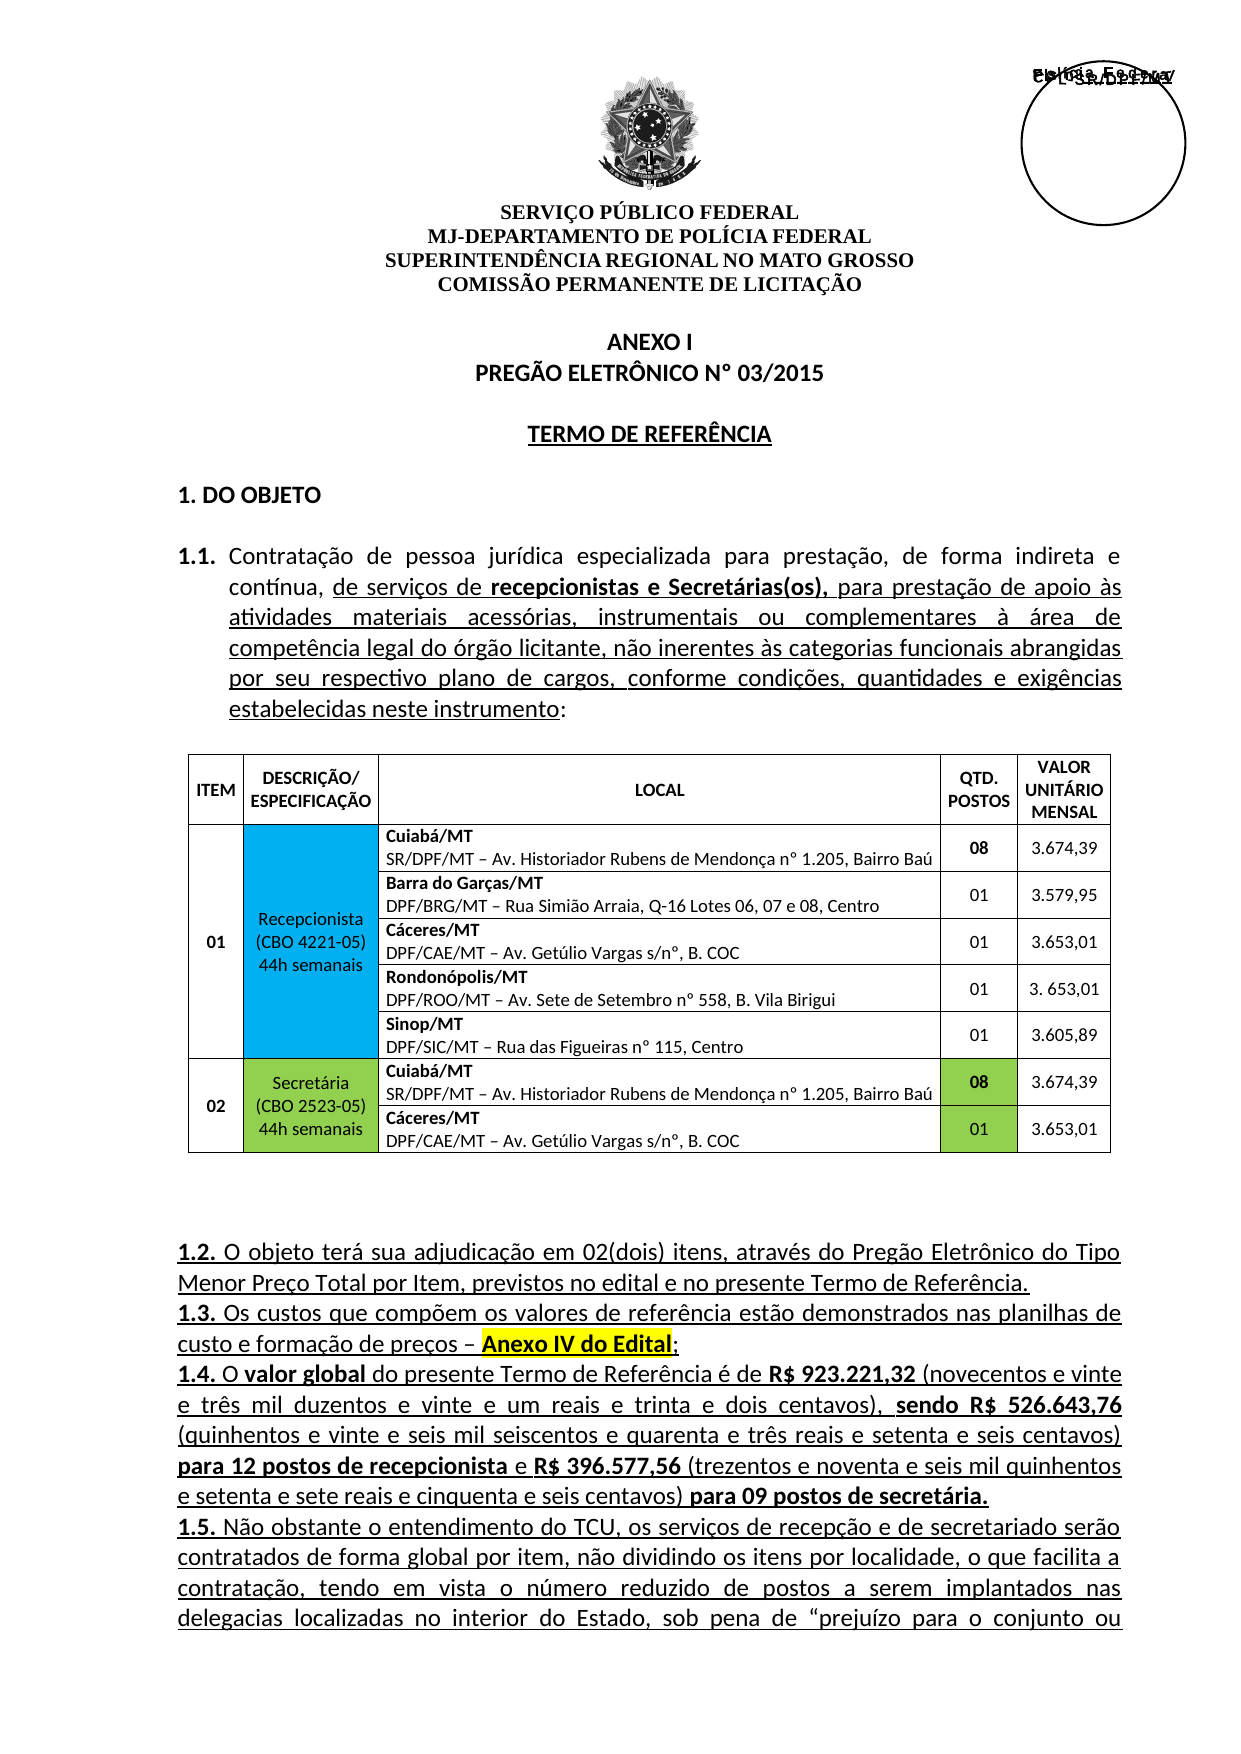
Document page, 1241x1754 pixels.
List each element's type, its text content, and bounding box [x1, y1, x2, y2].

table_header DESCRIÇÃO/ ESPECIFICAÇÃO [244, 755, 378, 824]
text 1.4. O valor global do presente Termo de Referência é de R$ 923.221,32 (novecentos e vinte e três mil duzentos e vinte e um reais e trinta e dois centavos), sendo R$ 526.643,76 (quinhentos e vinte e seis mil seiscentos e quarenta e três reais e setenta e seis centavos) para 12 postos de recepcionista e R$ 396.577,56 (trezentos e noventa e seis mil quinhentos e setenta e sete reais e cinquenta e seis centavos) para 09 postos de secretária. [177, 1477, 1122, 1511]
text 1.4. O valor global do presente Termo de Referência é de R$ 923.221,32 (novecentos e vinte e três mil duzentos e vinte e um reais e trinta e dois centavos), sendo R$ 526.643,76 (quinhentos e vinte e seis mil seiscentos e quarenta e três reais e setenta e seis centavos) para 12 postos de recepcionista e R$ 396.577,56 (trezentos e noventa e seis mil quinhentos e setenta e sete reais e cinquenta e seis centavos) para 09 postos de secretária. [177, 1386, 1122, 1415]
table_cell 01 [941, 919, 1017, 964]
table_cell Barra do Garças/MT DPF/BRG/MT – Rua Simião Arraia, Q-16 Lotes 06, 07 e 08, Centro [379, 872, 940, 917]
table_cell 08 [941, 825, 1017, 871]
table_cell 01 [941, 872, 1017, 917]
text 1.4. O valor global do presente Termo de Referência é de R$ 923.221,32 (novecentos e vinte e três mil duzentos e vinte e um reais e trinta e dois centavos), sendo R$ 526.643,76 (quinhentos e vinte e seis mil seiscentos e quarenta e três reais e setenta e seis centavos) para 12 postos de recepcionista e R$ 396.577,56 (trezentos e noventa e seis mil quinhentos e setenta e sete reais e cinquenta e seis centavos) para 09 postos de secretária. [177, 1416, 1122, 1445]
table_cell Cuiabá/MT SR/DPF/MT – Av. Historiador Rubens de Mendonça nº 1.205, Bairro Baú [379, 825, 940, 871]
text 1.3. Os custos que compõem os valores de referência estão demonstrados nas planilhas de custo e formação de preços – Anexo IV do Edital; [177, 1297, 1122, 1323]
table_cell 01 [189, 825, 243, 1058]
table_cell 3.674,39 [1018, 825, 1110, 871]
table_cell 3.605,89 [1018, 1012, 1110, 1058]
text 1.3. Os custos que compõem os valores de referência estão demonstrados nas planilhas de custo e formação de preços – Anexo IV do Edital; [177, 1325, 1122, 1358]
table_cell 02 [189, 1059, 243, 1152]
table_header ITEM [189, 755, 243, 824]
table_cell 3.653,01 [1018, 1106, 1110, 1152]
table_header QTD. POSTOS [941, 755, 1017, 824]
list Contratação de pessoa jurídica especializada para prestação, de forma indireta e contínua, de serviços de recepcionistas e Secretárias(os), para prestação de apoio às atividades materiais acessórias, instrumentais ou complementares à área de competência legal do órgão licitante, não inerentes às categorias funcionais abrangidas por seu respectivo plano de cargos, conforme condições, quantidades e exigências estabelecidas neste instrumento: [177, 540, 1122, 723]
table_cell Cáceres/MT DPF/CAE/MT – Av. Getúlio Vargas s/nº, B. COC [379, 1106, 940, 1152]
table_cell 08 [941, 1059, 1017, 1105]
table_cell Cáceres/MT DPF/CAE/MT – Av. Getúlio Vargas s/nº, B. COC [379, 919, 940, 964]
table_cell Secretária (CBO 2523-05) 44h semanais [244, 1059, 378, 1152]
table_header LOCAL [379, 755, 940, 824]
text PREGÃO ELETRÔNICO Nº 03/2015 [177, 357, 1122, 388]
table_header VALOR UNITÁRIO MENSAL [1018, 755, 1110, 824]
table_cell 3. 653,01 [1018, 965, 1110, 1011]
text 1. DO OBJETO [177, 479, 1122, 510]
table_cell 01 [941, 1012, 1017, 1058]
table_cell 3.653,01 [1018, 919, 1110, 964]
text 1.2. O objeto terá sua adjudicação em 02(dois) itens, através do Pregão Eletrônico do Tipo Menor Preço Total por Item, previstos no edital e no presente Termo de Referência. [177, 1236, 1122, 1297]
table_cell Sinop/MT DPF/SIC/MT – Rua das Figueiras nº 115, Centro [379, 1012, 940, 1058]
table_cell 01 [941, 965, 1017, 1011]
table_cell Rondonópolis/MT DPF/ROO/MT – Av. Sete de Setembro nº 558, B. Vila Birigui [379, 965, 940, 1011]
table_cell Cuiabá/MT SR/DPF/MT – Av. Historiador Rubens de Mendonça nº 1.205, Bairro Baú [379, 1059, 940, 1105]
text TERMO DE REFERÊNCIA [177, 418, 1122, 449]
text ANEXO I [177, 327, 1122, 357]
text 1.4. O valor global do presente Termo de Referência é de R$ 923.221,32 (novecentos e vinte e três mil duzentos e vinte e um reais e trinta e dois centavos), sendo R$ 526.643,76 (quinhentos e vinte e seis mil seiscentos e quarenta e três reais e setenta e seis centavos) para 12 postos de recepcionista e R$ 396.577,56 (trezentos e noventa e seis mil quinhentos e setenta e sete reais e cinquenta e seis centavos) para 09 postos de secretária. [177, 1446, 1122, 1476]
table_cell 01 [941, 1106, 1017, 1152]
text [177, 1599, 1122, 1629]
table_cell 3.579,95 [1018, 872, 1110, 917]
table_cell Recepcionista (CBO 4221-05) 44h semanais [244, 825, 378, 1058]
table_cell 3.674,39 [1018, 1059, 1110, 1105]
